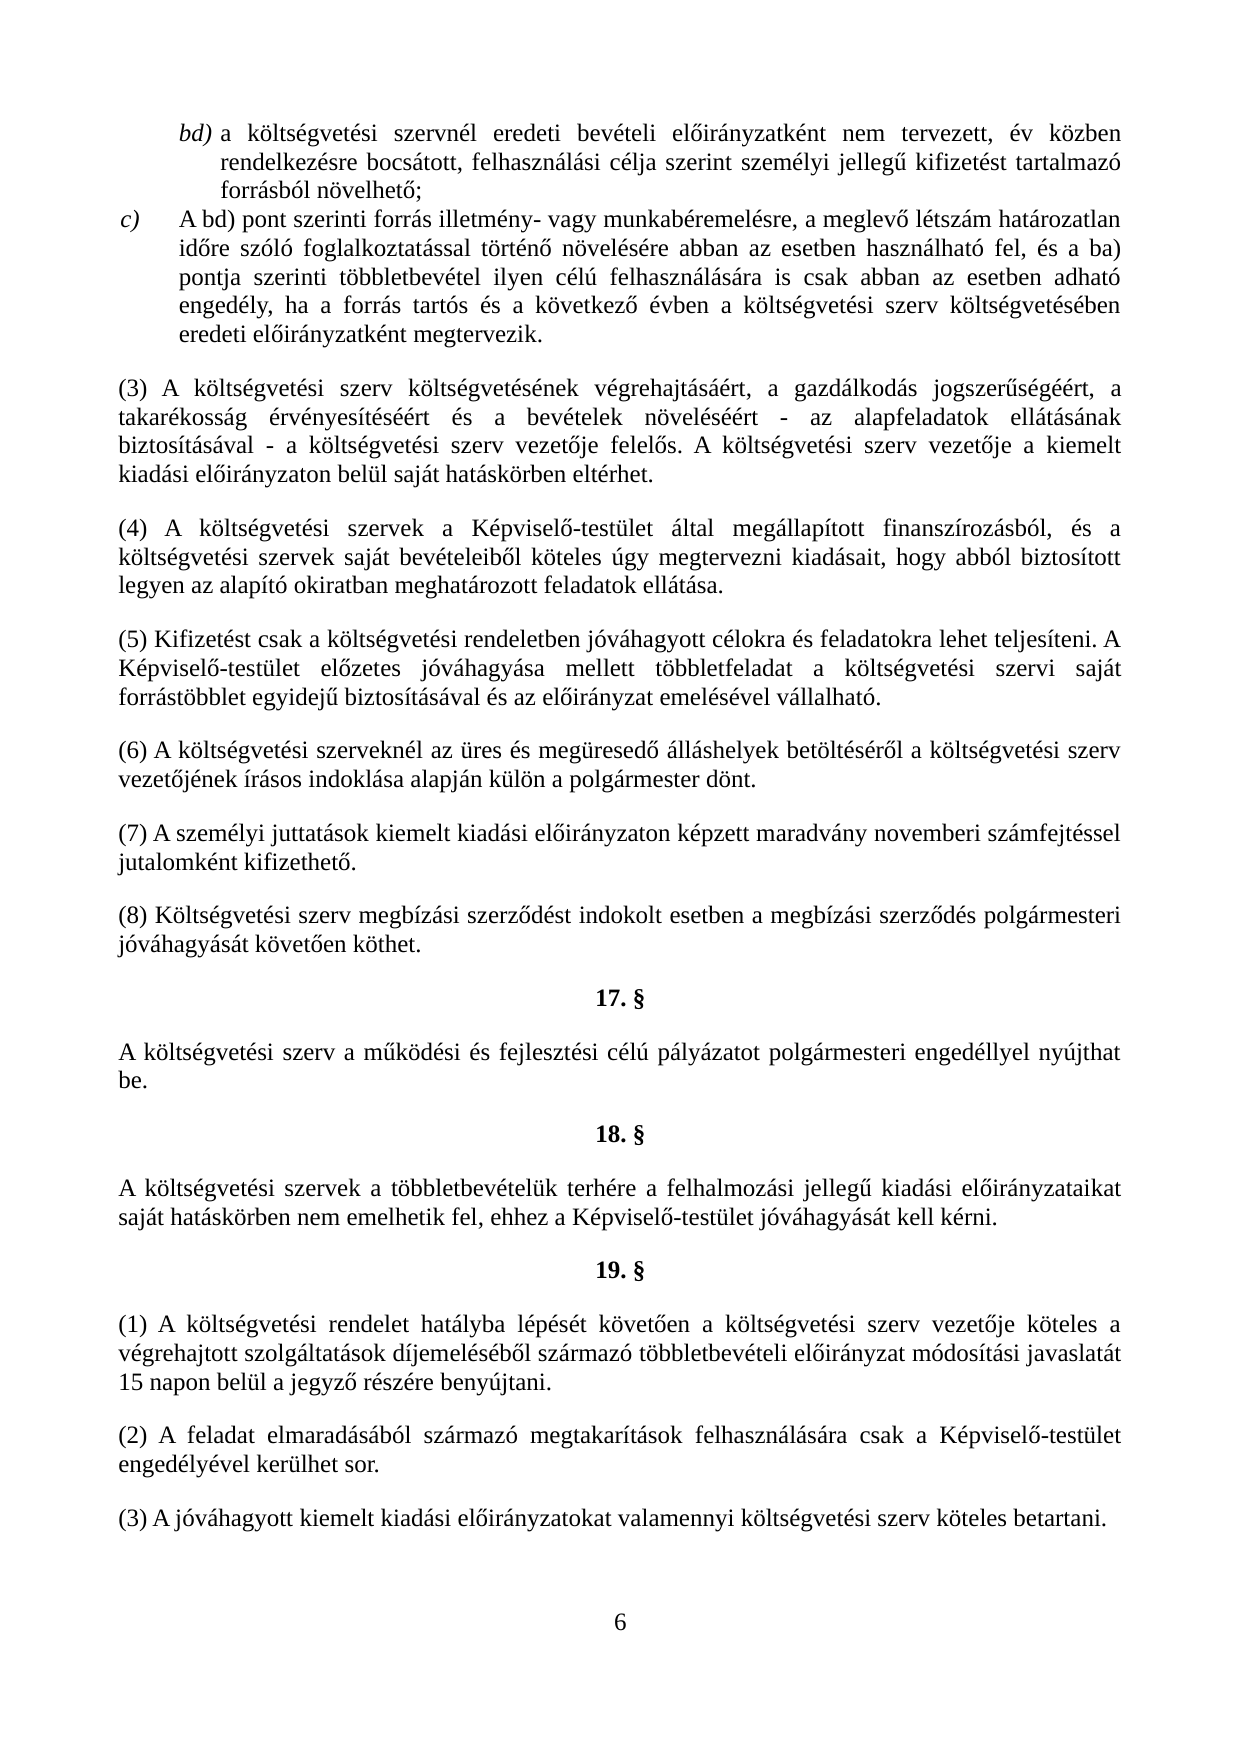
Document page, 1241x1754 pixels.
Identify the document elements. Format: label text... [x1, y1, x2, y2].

text 17. § [118, 983, 1122, 1012]
text (6) A költségvetési szerveknél az üres és megüresedő álláshelyek betöltéséről a költségvetési szerv vezetőjének írásos indoklása alapján külön a polgármester dönt. [118, 736, 1122, 793]
text (2) A feladat elmaradásából származó megtakarítások felhasználására csak a Képviselő-testület engedélyével kerülhet sor. [118, 1421, 1122, 1478]
text (7) A személyi juttatások kiemelt kiadási előirányzaton képzett maradvány novemberi számfejtéssel jutalomként kifizethető. [118, 818, 1122, 876]
text A költségvetési szerv a működési és fejlesztési célú pályázatot polgármesteri engedéllyel nyújthat be. [118, 1037, 1122, 1094]
text (3) A jóváhagyott kiemelt kiadási előirányzatokat valamennyi költségvetési szerv köteles betartani. [118, 1503, 1122, 1532]
text c) A bd) pont szerinti forrás illetmény- vagy munkabéremelésre, a meglevő létszám határozatlan időre szóló foglalkoztatással történő növelésére abban az esetben használható fel, és a ba) pontja szerinti többletbevétel ilyen célú felhasználására is csak abban az esetben adható engedély, ha a forrás tartós és a következő évben a költségvetési szerv költségvetésében eredeti előirányzatként megtervezik. [120, 204, 1122, 348]
text (3) A költségvetési szerv költségvetésének végrehajtásáért, a gazdálkodás jogszerűségéért, a takarékosság érvényesítéséért és a bevételek növeléséért - az alapfeladatok ellátásának biztosításával - a költségvetési szerv vezetője felelős. A költségvetési szerv vezetője a kiemelt kiadási előirányzaton belül saját hatáskörben eltérhet. [118, 373, 1122, 488]
text (8) Költségvetési szerv megbízási szerződést indokolt esetben a megbízási szerződés polgármesteri jóváhagyását követően köthet. [118, 901, 1122, 958]
text (1) A költségvetési rendelet hatályba lépését követően a költségvetési szerv vezetője köteles a végrehajtott szolgáltatások díjemeléséből származó többletbevételi előirányzat módosítási javaslatát 15 napon belül a jegyző részére benyújtani. [118, 1309, 1122, 1396]
text A költségvetési szervek a többletbevételük terhére a felhalmozási jellegű kiadási előirányzataikat saját hatáskörben nem emelhetik fel, ehhez a Képviselő-testület jóváhagyását kell kérni. [118, 1173, 1122, 1231]
text (4) A költségvetési szervek a Képviselő-testület által megállapított finanszírozásból, és a költségvetési szervek saját bevételeiből köteles úgy megtervezni kiadásait, hogy abból biztosított legyen az alapító okiratban meghatározott feladatok ellátása. [118, 513, 1122, 599]
text 19. § [118, 1256, 1122, 1284]
text (5) Kifizetést csak a költségvetési rendeletben jóváhagyott célokra és feladatokra lehet teljesíteni. A Képviselő-testület előzetes jóváhagyása mellett többletfeladat a költségvetési szervi saját forrástöbblet egyidejű biztosításával és az előirányzat emelésével vállalható. [118, 624, 1122, 711]
text bd) a költségvetési szervnél eredeti bevételi előirányzatként nem tervezett, év közben rendelkezésre bocsátott, felhasználási célja szerint személyi jellegű kifizetést tartalmazó forrásból növelhető; [178, 118, 1122, 204]
text 18. § [118, 1119, 1122, 1148]
